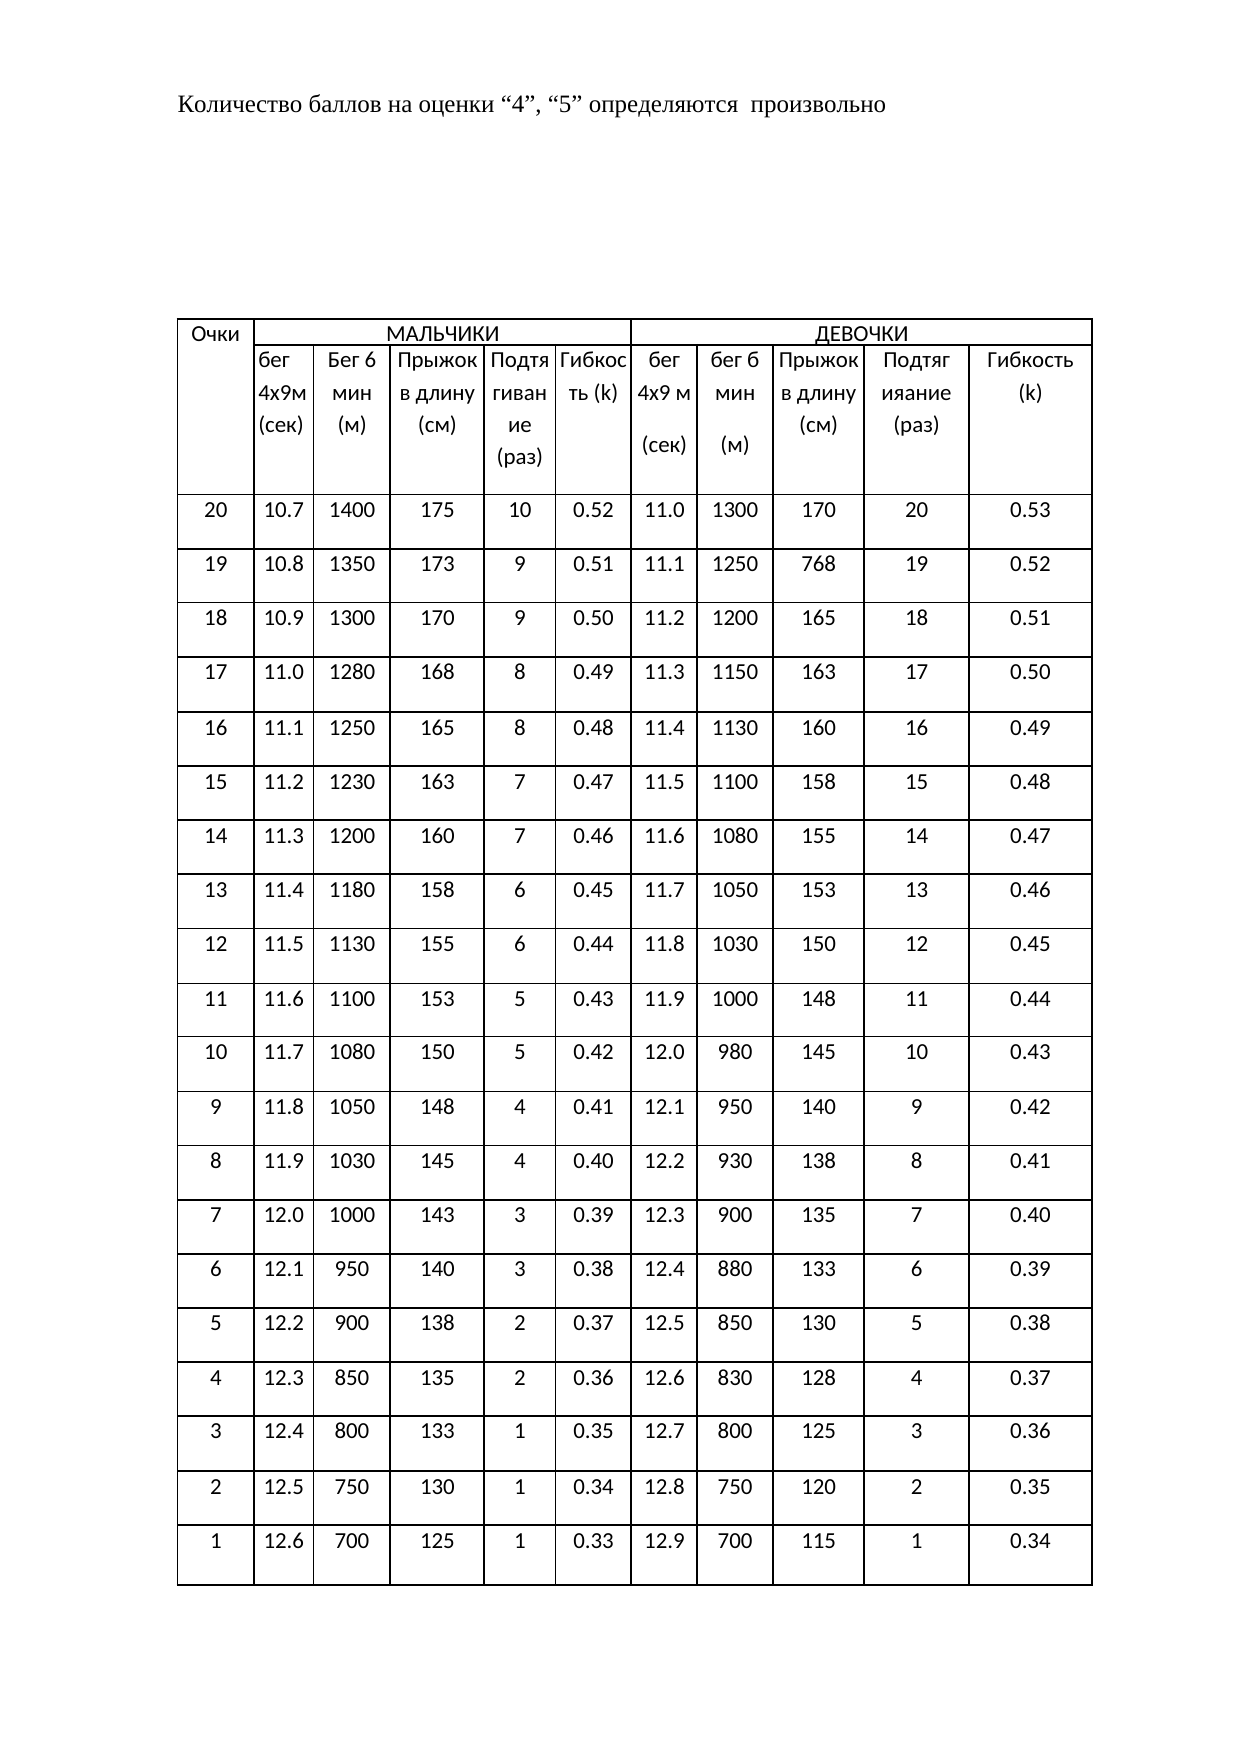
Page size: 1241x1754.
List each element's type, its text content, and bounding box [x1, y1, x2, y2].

table_cell 11.1 [632, 550, 696, 602]
table_cell бег б мин (м) [698, 346, 772, 494]
table_cell 153 [391, 984, 483, 1036]
table_cell 3 [485, 1201, 555, 1253]
table_cell 0.50 [970, 658, 1091, 711]
table_cell 0.47 [970, 821, 1091, 873]
table_cell 11.7 [255, 1037, 313, 1091]
table_cell 11 [865, 984, 968, 1036]
table_cell 158 [391, 875, 483, 927]
table_cell 13 [865, 875, 968, 927]
table_cell 4 [865, 1363, 968, 1415]
table_cell 12.5 [255, 1472, 313, 1524]
table_cell 6 [865, 1255, 968, 1307]
table_cell 12.1 [255, 1255, 313, 1307]
table_cell 0.45 [556, 875, 630, 927]
table_cell 2 [178, 1472, 253, 1524]
table_cell 145 [774, 1037, 863, 1091]
table_cell 120 [774, 1472, 863, 1524]
table_cell 150 [774, 929, 863, 983]
table_cell 850 [314, 1363, 389, 1415]
table_cell 7 [178, 1201, 253, 1253]
table_cell 3 [485, 1255, 555, 1307]
table_cell 5 [865, 1309, 968, 1361]
table_cell 9 [485, 550, 555, 602]
table_cell 11.3 [255, 821, 313, 873]
table_cell 12.3 [255, 1363, 313, 1415]
table_cell 1100 [698, 767, 772, 819]
table_cell 850 [698, 1309, 772, 1361]
table_cell 0.36 [556, 1363, 630, 1415]
table_cell 3 [178, 1417, 253, 1470]
table_cell 150 [391, 1037, 483, 1091]
table_cell 138 [774, 1146, 863, 1199]
table_cell 0.52 [970, 550, 1091, 602]
table_cell 1000 [698, 984, 772, 1036]
table_cell 0.37 [970, 1363, 1091, 1415]
table_cell 1 [485, 1526, 555, 1584]
table_cell 10 [178, 1037, 253, 1091]
table_cell 880 [698, 1255, 772, 1307]
table_cell 145 [391, 1146, 483, 1199]
table_cell 6 [485, 929, 555, 983]
table_cell 168 [391, 658, 483, 711]
table_cell 5 [178, 1309, 253, 1361]
table_cell 0.49 [556, 658, 630, 711]
table_cell 750 [314, 1472, 389, 1524]
table_cell 6 [178, 1255, 253, 1307]
table_cell 0.46 [556, 821, 630, 873]
table_cell 11.6 [632, 821, 696, 873]
table_cell 17 [865, 658, 968, 711]
table_cell 1 [485, 1417, 555, 1470]
table_cell 11.2 [255, 767, 313, 819]
table_cell 0.39 [556, 1201, 630, 1253]
table_cell 115 [774, 1526, 863, 1584]
table_cell 16 [865, 713, 968, 765]
table_cell 12.6 [632, 1363, 696, 1415]
table_cell 125 [774, 1417, 863, 1470]
table_cell 175 [391, 495, 483, 548]
table_cell 0.39 [970, 1255, 1091, 1307]
table_cell 0.51 [970, 603, 1091, 656]
table_cell 1 [178, 1526, 253, 1584]
table_cell 1050 [314, 1092, 389, 1145]
table_cell 830 [698, 1363, 772, 1415]
table_cell 170 [391, 603, 483, 656]
table_cell 11.4 [632, 713, 696, 765]
table_cell 0.49 [970, 713, 1091, 765]
table_cell 15 [178, 767, 253, 819]
table_cell 11.6 [255, 984, 313, 1036]
table_cell 0.35 [556, 1417, 630, 1470]
table_cell 0.41 [556, 1092, 630, 1145]
table_cell 138 [391, 1309, 483, 1361]
table_cell 1250 [314, 713, 389, 765]
table_cell 1 [485, 1472, 555, 1524]
table_cell 12.2 [632, 1146, 696, 1199]
table_cell 0.51 [556, 550, 630, 602]
table_cell 12.6 [255, 1526, 313, 1584]
table_cell 12.8 [632, 1472, 696, 1524]
table_cell 1300 [314, 603, 389, 656]
table_cell Подтяг ияание (раз) [865, 346, 968, 494]
table_cell 10.8 [255, 550, 313, 602]
table_cell Гибкость (k) [970, 346, 1091, 494]
table_cell 148 [391, 1092, 483, 1145]
table_cell 143 [391, 1201, 483, 1253]
table_header Очки [178, 320, 253, 494]
table_cell 750 [698, 1472, 772, 1524]
table_cell 0.40 [556, 1146, 630, 1199]
table_cell бег 4х9 м (сек) [632, 346, 696, 494]
table_cell 1200 [314, 821, 389, 873]
table_cell 15 [865, 767, 968, 819]
table_cell 0.48 [970, 767, 1091, 819]
table_cell 11.0 [255, 658, 313, 711]
table_cell 11.9 [632, 984, 696, 1036]
table_cell 18 [178, 603, 253, 656]
table_cell 133 [774, 1255, 863, 1307]
table_cell 0.53 [970, 495, 1091, 548]
table_cell 165 [774, 603, 863, 656]
table_cell 7 [485, 821, 555, 873]
table_cell 125 [391, 1526, 483, 1584]
table_cell 8 [178, 1146, 253, 1199]
table_cell 0.33 [556, 1526, 630, 1584]
table_cell 17 [178, 658, 253, 711]
table_cell 10 [485, 495, 555, 548]
table_cell 11.5 [255, 929, 313, 983]
table_cell 5 [485, 1037, 555, 1091]
table_cell 153 [774, 875, 863, 927]
table_cell 4 [178, 1363, 253, 1415]
table_cell 163 [391, 767, 483, 819]
table_cell 0.38 [970, 1309, 1091, 1361]
table_cell 148 [774, 984, 863, 1036]
table_cell 1350 [314, 550, 389, 602]
table_cell 5 [485, 984, 555, 1036]
table_cell 12.4 [632, 1255, 696, 1307]
table_cell 0.37 [556, 1309, 630, 1361]
table_cell 0.47 [556, 767, 630, 819]
table_cell 11.4 [255, 875, 313, 927]
table_cell 0.36 [970, 1417, 1091, 1470]
table_cell 128 [774, 1363, 863, 1415]
table_cell 0.40 [970, 1201, 1091, 1253]
table_cell 900 [314, 1309, 389, 1361]
table_cell 900 [698, 1201, 772, 1253]
table_cell 1280 [314, 658, 389, 711]
table_cell 9 [865, 1092, 968, 1145]
text Количество баллов на оценки “4”, “5” определяются произвольно [177, 89, 1152, 117]
table_cell 1 [865, 1526, 968, 1584]
table_cell 9 [485, 603, 555, 656]
table_cell Прыжок в длину (см) [391, 346, 483, 494]
table_cell 10.9 [255, 603, 313, 656]
table_cell 12.2 [255, 1309, 313, 1361]
table_cell Гибкость (k) [556, 346, 630, 494]
table_cell 1030 [698, 929, 772, 983]
table_cell 11.9 [255, 1146, 313, 1199]
table_cell 1180 [314, 875, 389, 927]
table_cell 0.50 [556, 603, 630, 656]
table_cell 768 [774, 550, 863, 602]
table_cell 0.52 [556, 495, 630, 548]
table_cell 173 [391, 550, 483, 602]
table_cell 11.5 [632, 767, 696, 819]
table_cell 0.38 [556, 1255, 630, 1307]
table_cell 11.3 [632, 658, 696, 711]
table_cell 0.42 [970, 1092, 1091, 1145]
table_cell Подтягивание (раз) [485, 346, 555, 494]
table_cell 20 [178, 495, 253, 548]
table_cell 950 [698, 1092, 772, 1145]
table_cell 1080 [314, 1037, 389, 1091]
table_cell 160 [774, 713, 863, 765]
table_cell 12.7 [632, 1417, 696, 1470]
table_cell 8 [865, 1146, 968, 1199]
table_cell 12 [178, 929, 253, 983]
table_cell 0.44 [970, 984, 1091, 1036]
table_cell 14 [865, 821, 968, 873]
table_cell 158 [774, 767, 863, 819]
table_cell 0.43 [556, 984, 630, 1036]
table_cell 1100 [314, 984, 389, 1036]
table_cell 0.44 [556, 929, 630, 983]
table_cell 1230 [314, 767, 389, 819]
table_cell 12.9 [632, 1526, 696, 1584]
table_cell 700 [314, 1526, 389, 1584]
table_cell 11.2 [632, 603, 696, 656]
table_header ДЕВОЧКИ [632, 320, 1091, 344]
table_cell 10.7 [255, 495, 313, 548]
table_cell 13 [178, 875, 253, 927]
table_cell 12.1 [632, 1092, 696, 1145]
table_cell 140 [391, 1255, 483, 1307]
table_cell 140 [774, 1092, 863, 1145]
table_cell 0.45 [970, 929, 1091, 983]
table_cell 0.34 [970, 1526, 1091, 1584]
table_cell 135 [391, 1363, 483, 1415]
table_cell 16 [178, 713, 253, 765]
table_cell 160 [391, 821, 483, 873]
table_cell 12.3 [632, 1201, 696, 1253]
table_cell Прыжок в длину (см) [774, 346, 863, 494]
table_cell 0.41 [970, 1146, 1091, 1199]
table_cell 165 [391, 713, 483, 765]
table_cell 155 [391, 929, 483, 983]
table_cell 11.8 [255, 1092, 313, 1145]
table_cell 12.5 [632, 1309, 696, 1361]
table_cell 2 [865, 1472, 968, 1524]
table_cell бег 4х9м (сек) [255, 346, 313, 494]
table_cell 6 [485, 875, 555, 927]
table_cell 11 [178, 984, 253, 1036]
table_cell 20 [865, 495, 968, 548]
table_cell 0.43 [970, 1037, 1091, 1091]
table_cell 11.7 [632, 875, 696, 927]
table_cell 800 [314, 1417, 389, 1470]
table_cell 4 [485, 1146, 555, 1199]
table_cell 19 [865, 550, 968, 602]
table_cell 19 [178, 550, 253, 602]
table_cell 2 [485, 1309, 555, 1361]
table_cell 135 [774, 1201, 863, 1253]
table_cell 133 [391, 1417, 483, 1470]
table_cell 130 [774, 1309, 863, 1361]
table_cell 4 [485, 1092, 555, 1145]
table_cell 1250 [698, 550, 772, 602]
table_cell 155 [774, 821, 863, 873]
table_cell 700 [698, 1526, 772, 1584]
table_cell 8 [485, 658, 555, 711]
table_cell 1150 [698, 658, 772, 711]
table_cell 12.0 [255, 1201, 313, 1253]
table_cell 1400 [314, 495, 389, 548]
table_cell 12.4 [255, 1417, 313, 1470]
table_cell 930 [698, 1146, 772, 1199]
table_cell 163 [774, 658, 863, 711]
table_cell 1050 [698, 875, 772, 927]
table_cell 8 [485, 713, 555, 765]
table_cell 800 [698, 1417, 772, 1470]
table_cell 11.8 [632, 929, 696, 983]
table_cell Бег 6 мин (м) [314, 346, 389, 494]
table_cell 950 [314, 1255, 389, 1307]
table_cell 18 [865, 603, 968, 656]
table_cell 980 [698, 1037, 772, 1091]
table_cell 1000 [314, 1201, 389, 1253]
table_cell 1130 [698, 713, 772, 765]
table_cell 3 [865, 1417, 968, 1470]
table_cell 11.0 [632, 495, 696, 548]
table_cell 0.34 [556, 1472, 630, 1524]
table_cell 0.35 [970, 1472, 1091, 1524]
table_cell 1200 [698, 603, 772, 656]
table_cell 1080 [698, 821, 772, 873]
table_cell 7 [485, 767, 555, 819]
table_cell 11.1 [255, 713, 313, 765]
table_cell 14 [178, 821, 253, 873]
table_cell 1130 [314, 929, 389, 983]
table_cell 1030 [314, 1146, 389, 1199]
table_cell 0.48 [556, 713, 630, 765]
table_cell 170 [774, 495, 863, 548]
table_cell 12 [865, 929, 968, 983]
table_cell 10 [865, 1037, 968, 1091]
table_cell 7 [865, 1201, 968, 1253]
table_cell 0.42 [556, 1037, 630, 1091]
table_cell 9 [178, 1092, 253, 1145]
table_header МАЛЬЧИКИ [255, 320, 630, 344]
table_cell 2 [485, 1363, 555, 1415]
table_cell 1300 [698, 495, 772, 548]
table_cell 0.46 [970, 875, 1091, 927]
table_cell 12.0 [632, 1037, 696, 1091]
table_cell 130 [391, 1472, 483, 1524]
